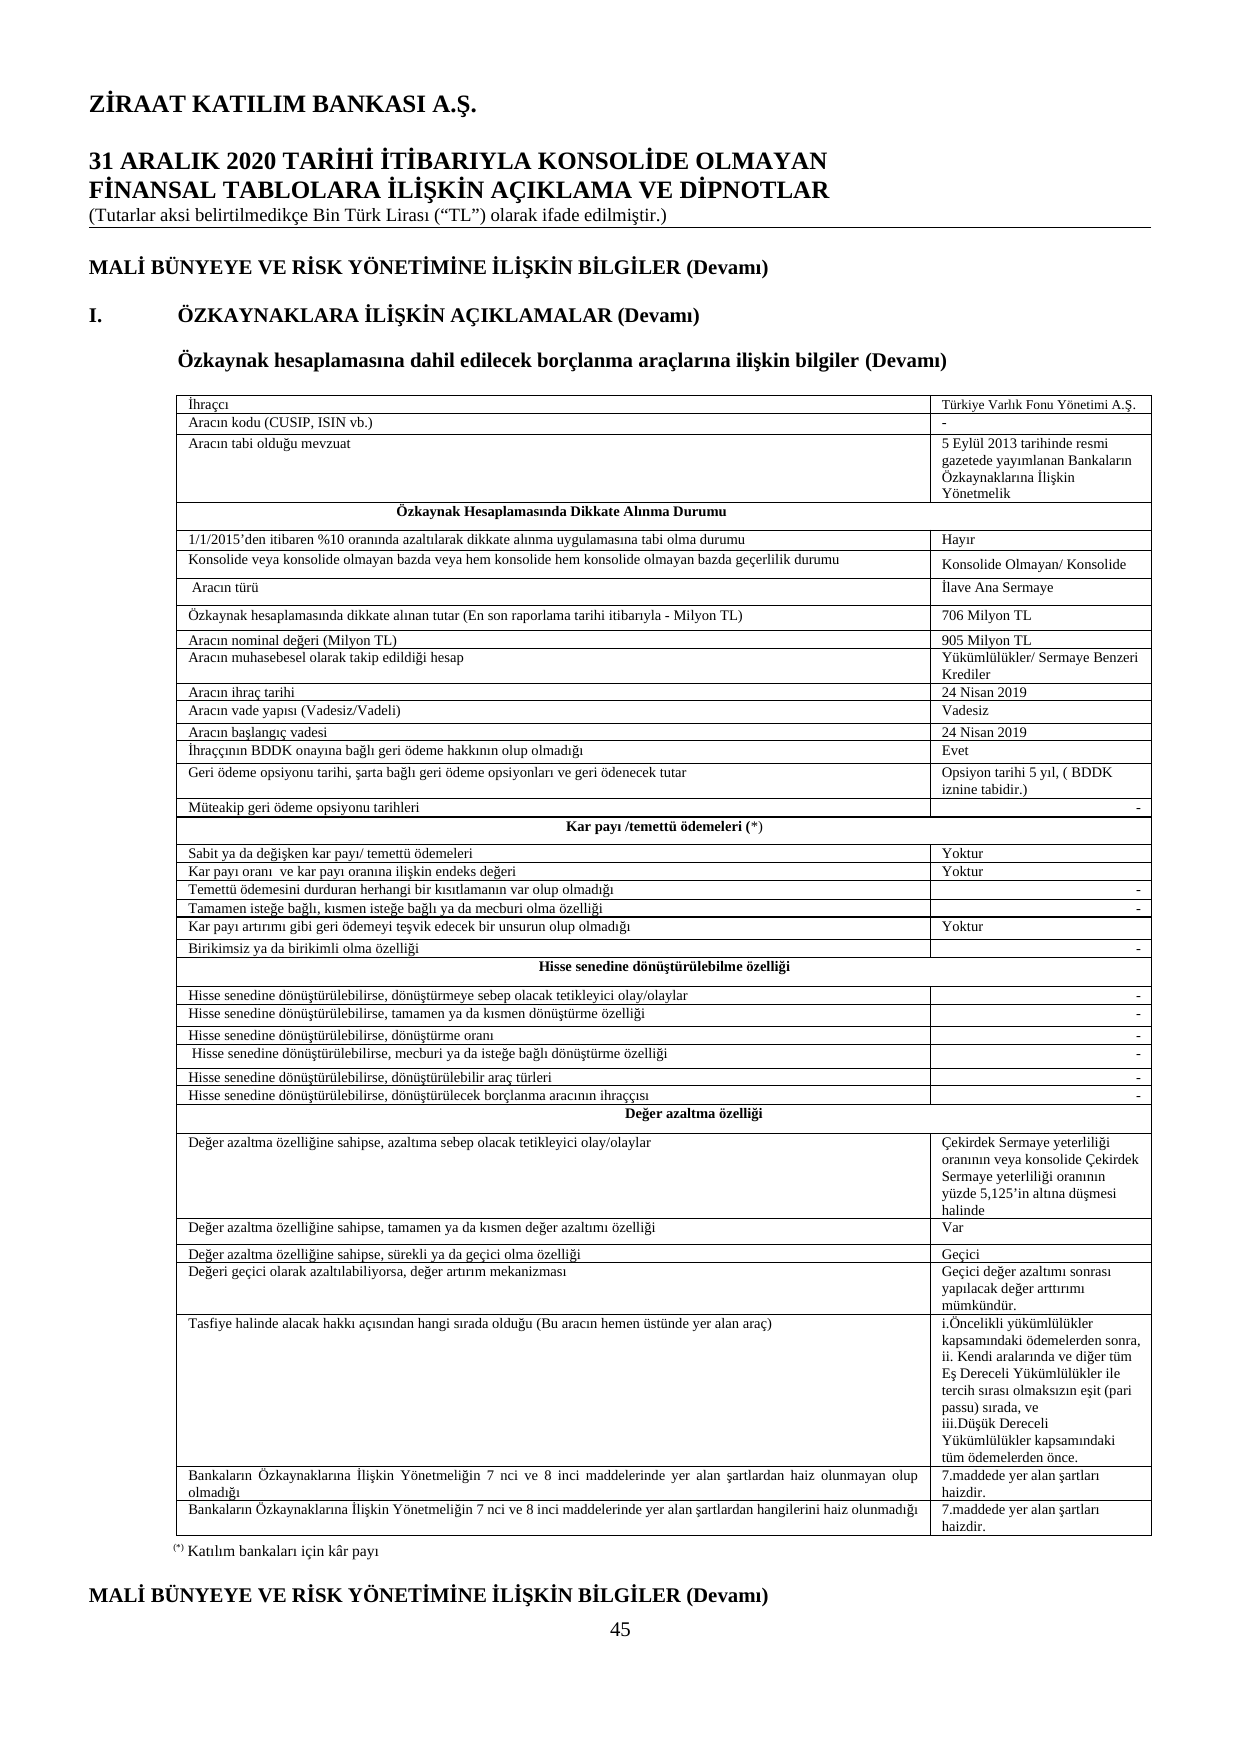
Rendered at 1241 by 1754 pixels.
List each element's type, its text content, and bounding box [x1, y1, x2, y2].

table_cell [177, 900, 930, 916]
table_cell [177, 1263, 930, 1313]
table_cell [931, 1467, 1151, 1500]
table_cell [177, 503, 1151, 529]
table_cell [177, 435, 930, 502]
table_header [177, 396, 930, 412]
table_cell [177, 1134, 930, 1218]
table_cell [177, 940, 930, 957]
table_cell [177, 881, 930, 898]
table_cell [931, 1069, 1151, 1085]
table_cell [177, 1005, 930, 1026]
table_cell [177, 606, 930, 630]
text I. ÖZKAYNAKLARA İLİŞKİN AÇIKLAMALAR (Devamı) [89, 303, 1152, 327]
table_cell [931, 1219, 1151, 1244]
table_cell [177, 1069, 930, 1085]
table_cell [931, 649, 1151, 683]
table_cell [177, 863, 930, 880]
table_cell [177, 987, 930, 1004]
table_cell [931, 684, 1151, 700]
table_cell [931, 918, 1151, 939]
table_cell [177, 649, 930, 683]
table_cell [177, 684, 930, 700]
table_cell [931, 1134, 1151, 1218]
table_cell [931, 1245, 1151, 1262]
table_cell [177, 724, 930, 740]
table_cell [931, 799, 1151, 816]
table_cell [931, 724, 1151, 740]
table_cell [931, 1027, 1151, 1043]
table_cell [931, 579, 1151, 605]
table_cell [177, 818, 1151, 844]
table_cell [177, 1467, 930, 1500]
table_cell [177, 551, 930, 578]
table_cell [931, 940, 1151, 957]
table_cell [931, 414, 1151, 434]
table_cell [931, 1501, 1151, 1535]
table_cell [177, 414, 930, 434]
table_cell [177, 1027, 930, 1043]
text MALİ BÜNYEYE VE RİSK YÖNETİMİNE İLİŞKİN BİLGİLER (Devamı) [89, 1582, 1152, 1607]
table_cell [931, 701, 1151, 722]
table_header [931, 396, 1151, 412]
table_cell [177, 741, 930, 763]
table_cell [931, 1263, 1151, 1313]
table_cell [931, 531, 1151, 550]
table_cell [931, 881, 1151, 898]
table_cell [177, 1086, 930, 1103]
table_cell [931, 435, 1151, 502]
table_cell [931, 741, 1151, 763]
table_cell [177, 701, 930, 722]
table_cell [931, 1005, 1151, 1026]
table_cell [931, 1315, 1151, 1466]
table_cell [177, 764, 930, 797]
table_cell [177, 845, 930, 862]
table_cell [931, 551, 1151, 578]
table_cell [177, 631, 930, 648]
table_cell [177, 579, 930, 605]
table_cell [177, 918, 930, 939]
text (*) Katılım bankaları için kâr payı [89, 1542, 1152, 1560]
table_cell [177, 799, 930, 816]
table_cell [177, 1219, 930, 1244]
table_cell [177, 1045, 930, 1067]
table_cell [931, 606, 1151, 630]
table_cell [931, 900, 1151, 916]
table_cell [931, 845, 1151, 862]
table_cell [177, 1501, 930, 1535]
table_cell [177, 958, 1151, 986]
text Özkaynak hesaplamasına dahil edilecek borçlanma araçlarına ilişkin bilgiler (Devamı) [177, 349, 1152, 372]
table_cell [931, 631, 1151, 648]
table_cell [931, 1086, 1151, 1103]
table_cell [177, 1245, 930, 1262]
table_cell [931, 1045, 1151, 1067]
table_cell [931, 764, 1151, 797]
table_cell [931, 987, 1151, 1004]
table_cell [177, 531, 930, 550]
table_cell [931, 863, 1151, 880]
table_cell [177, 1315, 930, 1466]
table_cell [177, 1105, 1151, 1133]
text MALİ BÜNYEYE VE RİSK YÖNETİMİNE İLİŞKİN BİLGİLER (Devamı) [89, 255, 1152, 279]
